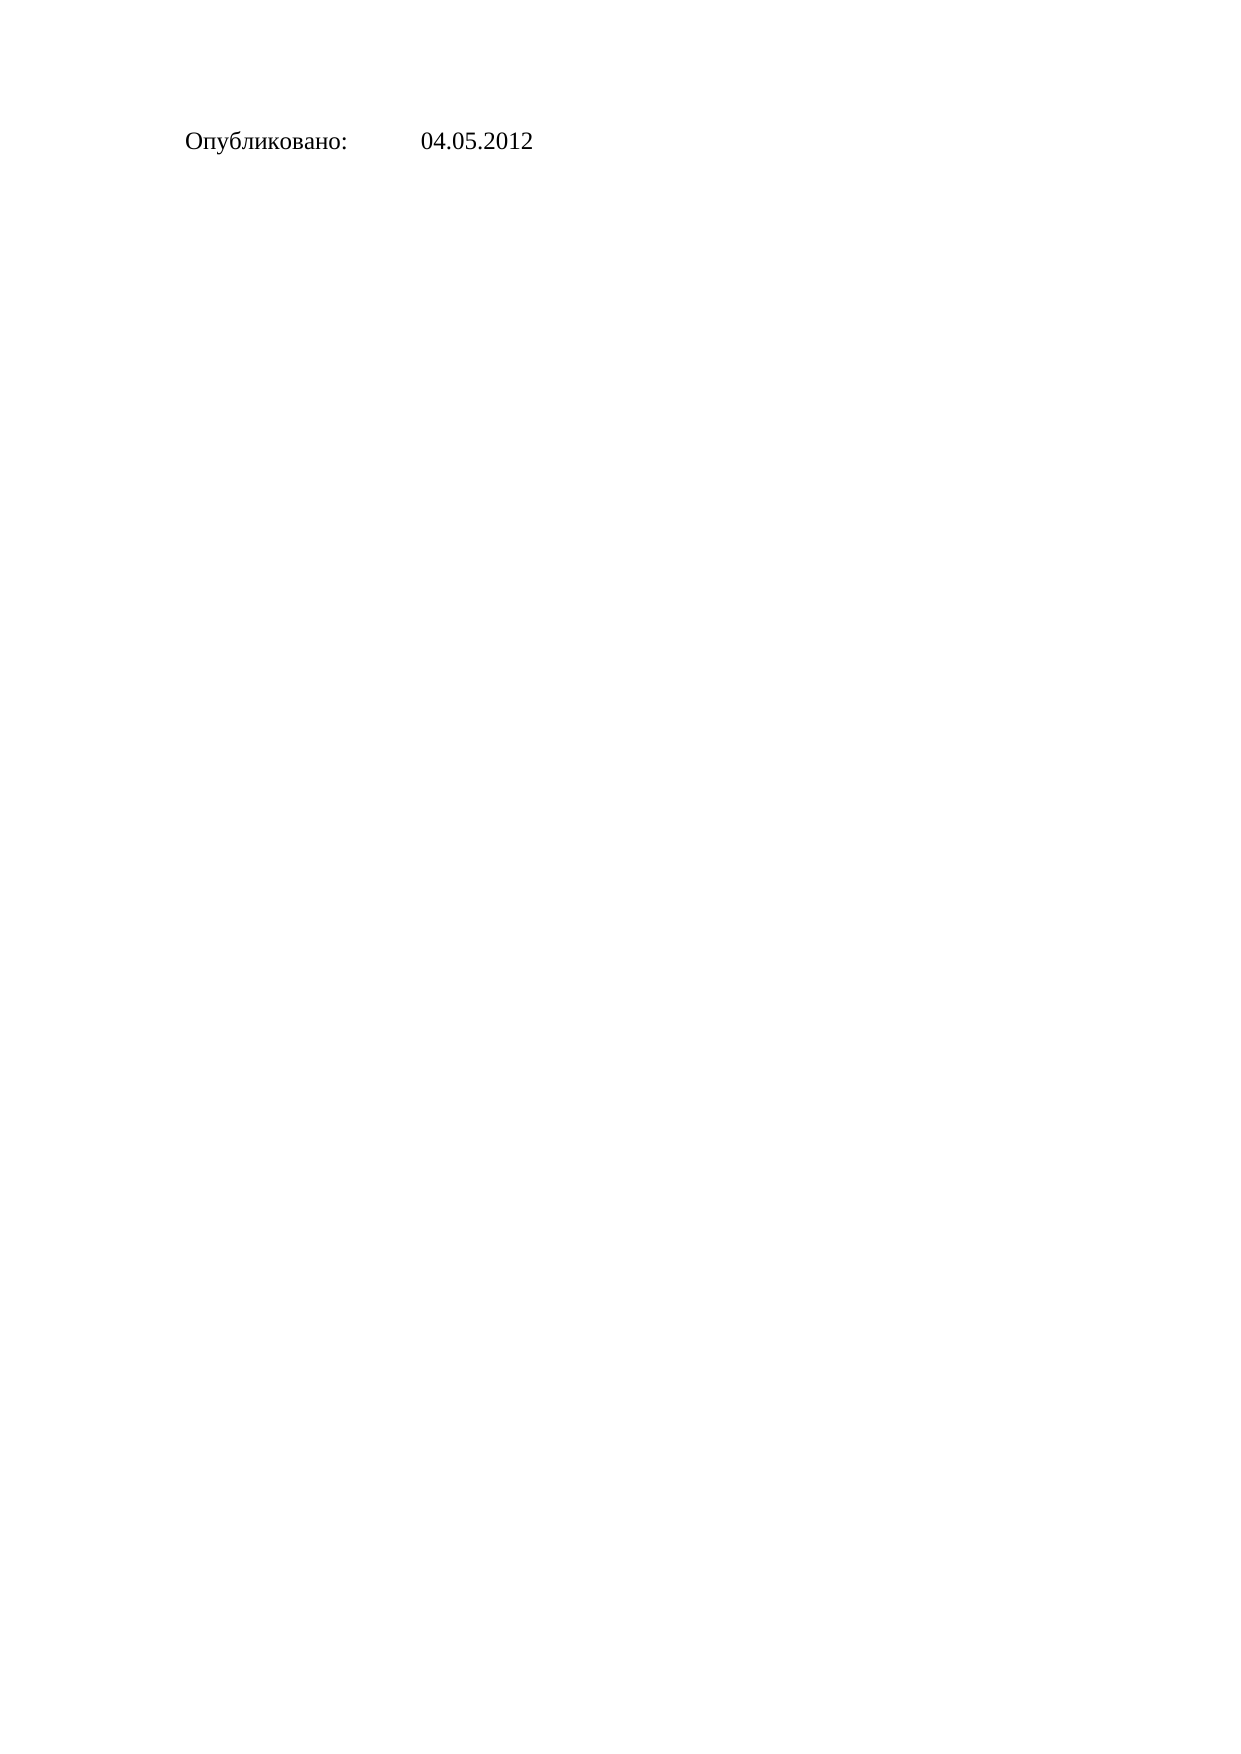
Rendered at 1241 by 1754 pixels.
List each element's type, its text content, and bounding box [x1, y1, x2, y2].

table_header 04.05.2012 [421, 118, 1152, 162]
table_header Опубликовано: [177, 118, 421, 162]
